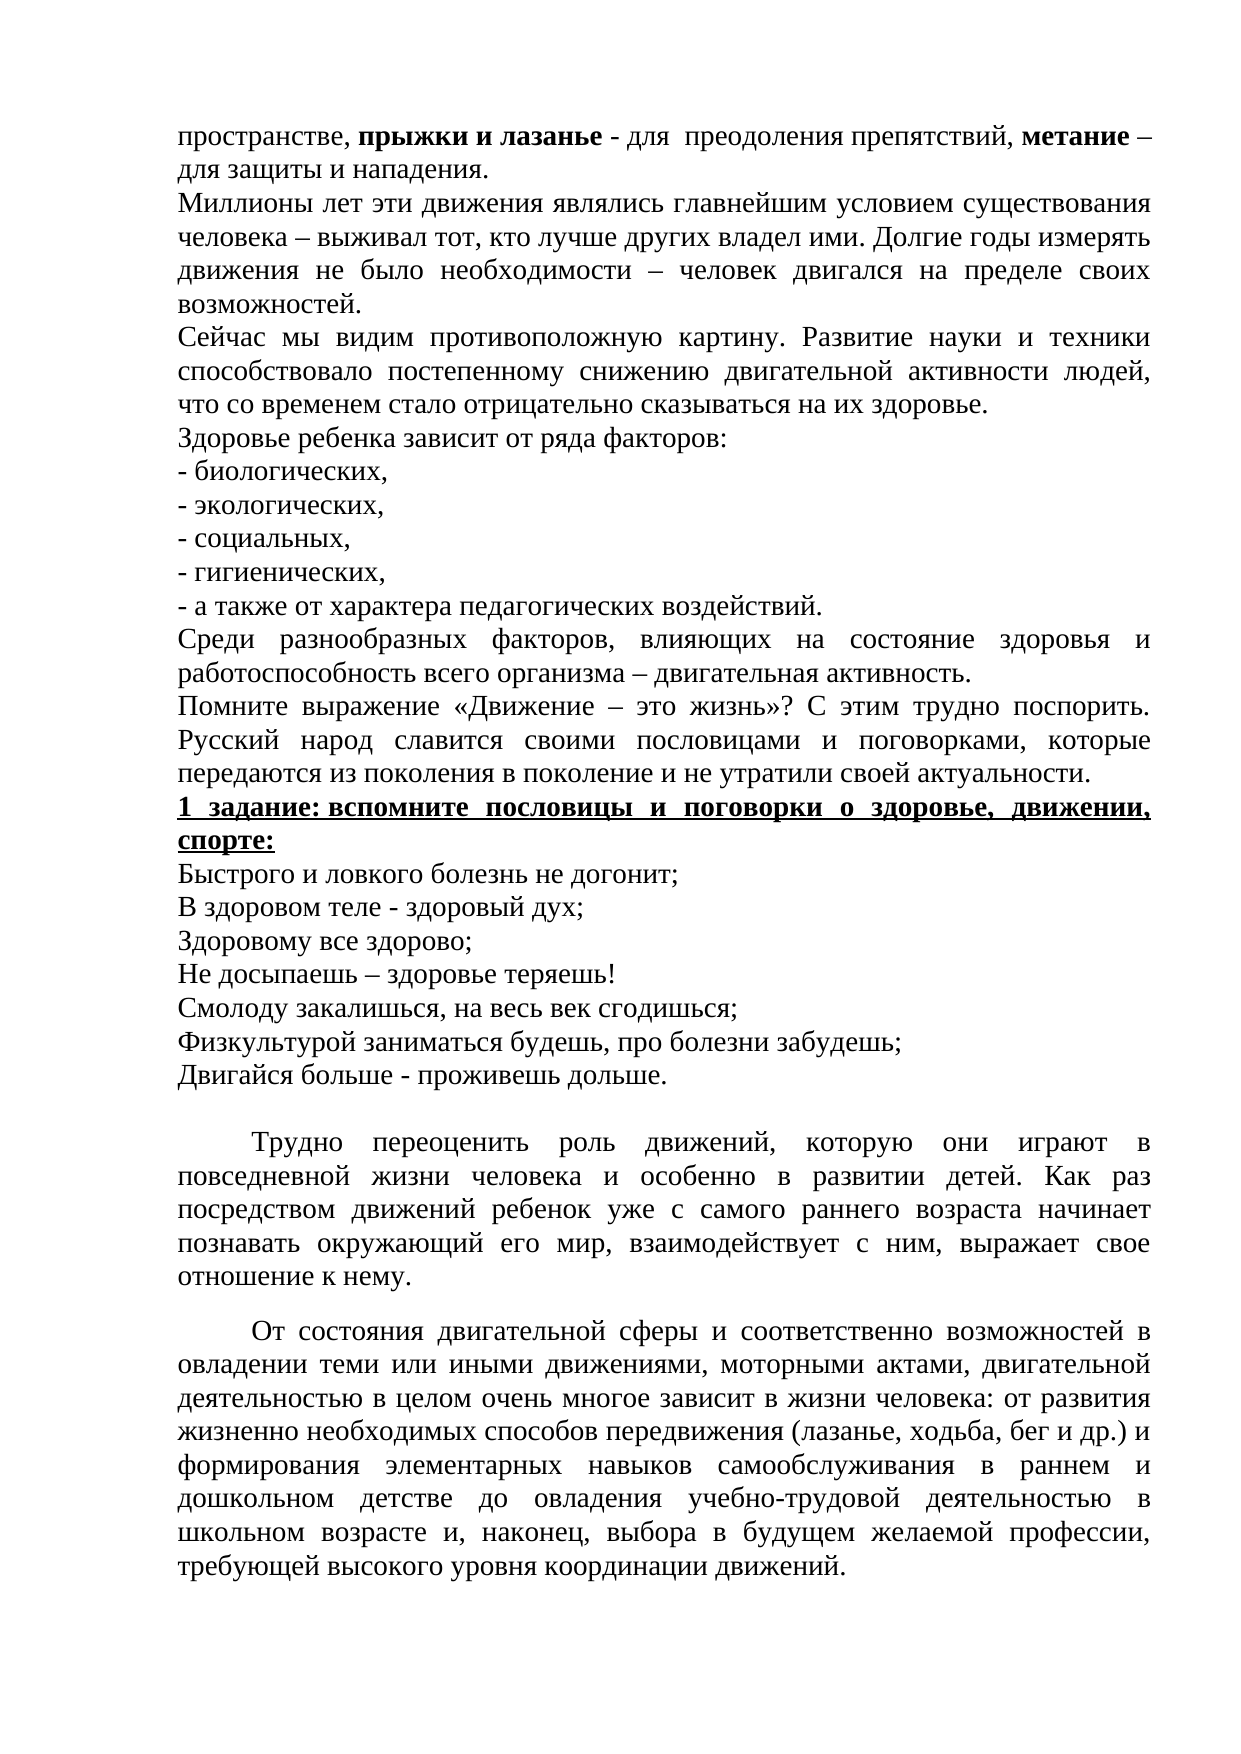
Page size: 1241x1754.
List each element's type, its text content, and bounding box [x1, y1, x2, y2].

text - а также от характера педагогических воздействий. [177, 588, 1152, 621]
text Быстрого и ловкого болезнь не догонит; [177, 856, 1152, 889]
text Среди разнообразных факторов, влияющих на состояние здоровья и работоспособность всего организма – двигательная активность. [177, 621, 1152, 688]
text Не досыпаешь – здоровье теряешь! [177, 957, 1152, 990]
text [177, 118, 1152, 185]
text Физкультурой заниматься будешь, про болезни забудешь; [177, 1024, 1152, 1057]
text Миллионы лет эти движения являлись главнейшим условием существования человека – выживал тот, кто лучше других владел ими. Долгие годы измерять движения не было необходимости – человек двигался на пределе своих возможностей. [177, 185, 1152, 319]
text - гигиенических, [177, 554, 1152, 588]
text Здоровому все здорово; [177, 923, 1152, 957]
text Смолоду закалишься, на весь век сгодишься; [177, 990, 1152, 1024]
text Сейчас мы видим противоположную картину. Развитие науки и техники способствовало постепенному снижению двигательной активности людей, что со временем стало отрицательно сказываться на их здоровье. [177, 319, 1152, 420]
text - биологических, [177, 453, 1152, 487]
text - экологических, [177, 487, 1152, 521]
text 1 задание: вспомните пословицы и поговорки о здоровье, движении, спорте: [177, 789, 1152, 856]
text Помните выражение «Движение – это жизнь»? С этим трудно поспорить. Русский народ славится своими пословицами и поговорками, которые передаются из поколения в поколение и не утратили своей актуальности. [177, 688, 1152, 789]
text Трудно переоценить роль движений, которую они играют в повседневной жизни человека и особенно в развитии детей. Как раз посредством движений ребенок уже с самого раннего возраста начинает познавать окружающий его мир, взаимодействует с ним, выражает свое отношение к нему. [177, 1124, 1152, 1292]
text Двигайся больше - проживешь дольше. [177, 1057, 1152, 1091]
text Здоровье ребенка зависит от ряда факторов: [177, 420, 1152, 453]
text - социальных, [177, 521, 1152, 554]
text В здоровом теле - здоровый дух; [177, 889, 1152, 923]
text От состояния двигательной сферы и соответственно возможностей в овладении теми или иными движениями, моторными актами, двигательной деятельностью в целом очень многое зависит в жизни человека: от развития жизненно необходимых способов передвижения (лазанье, ходьба, бег и др.) и формирования элементарных навыков самообслуживания в раннем и дошкольном детстве до овладения учебно-трудовой деятельностью в школьном возрасте и, наконец, выбора в будущем желаемой профессии, требующей высокого уровня координации движений. [177, 1313, 1152, 1581]
